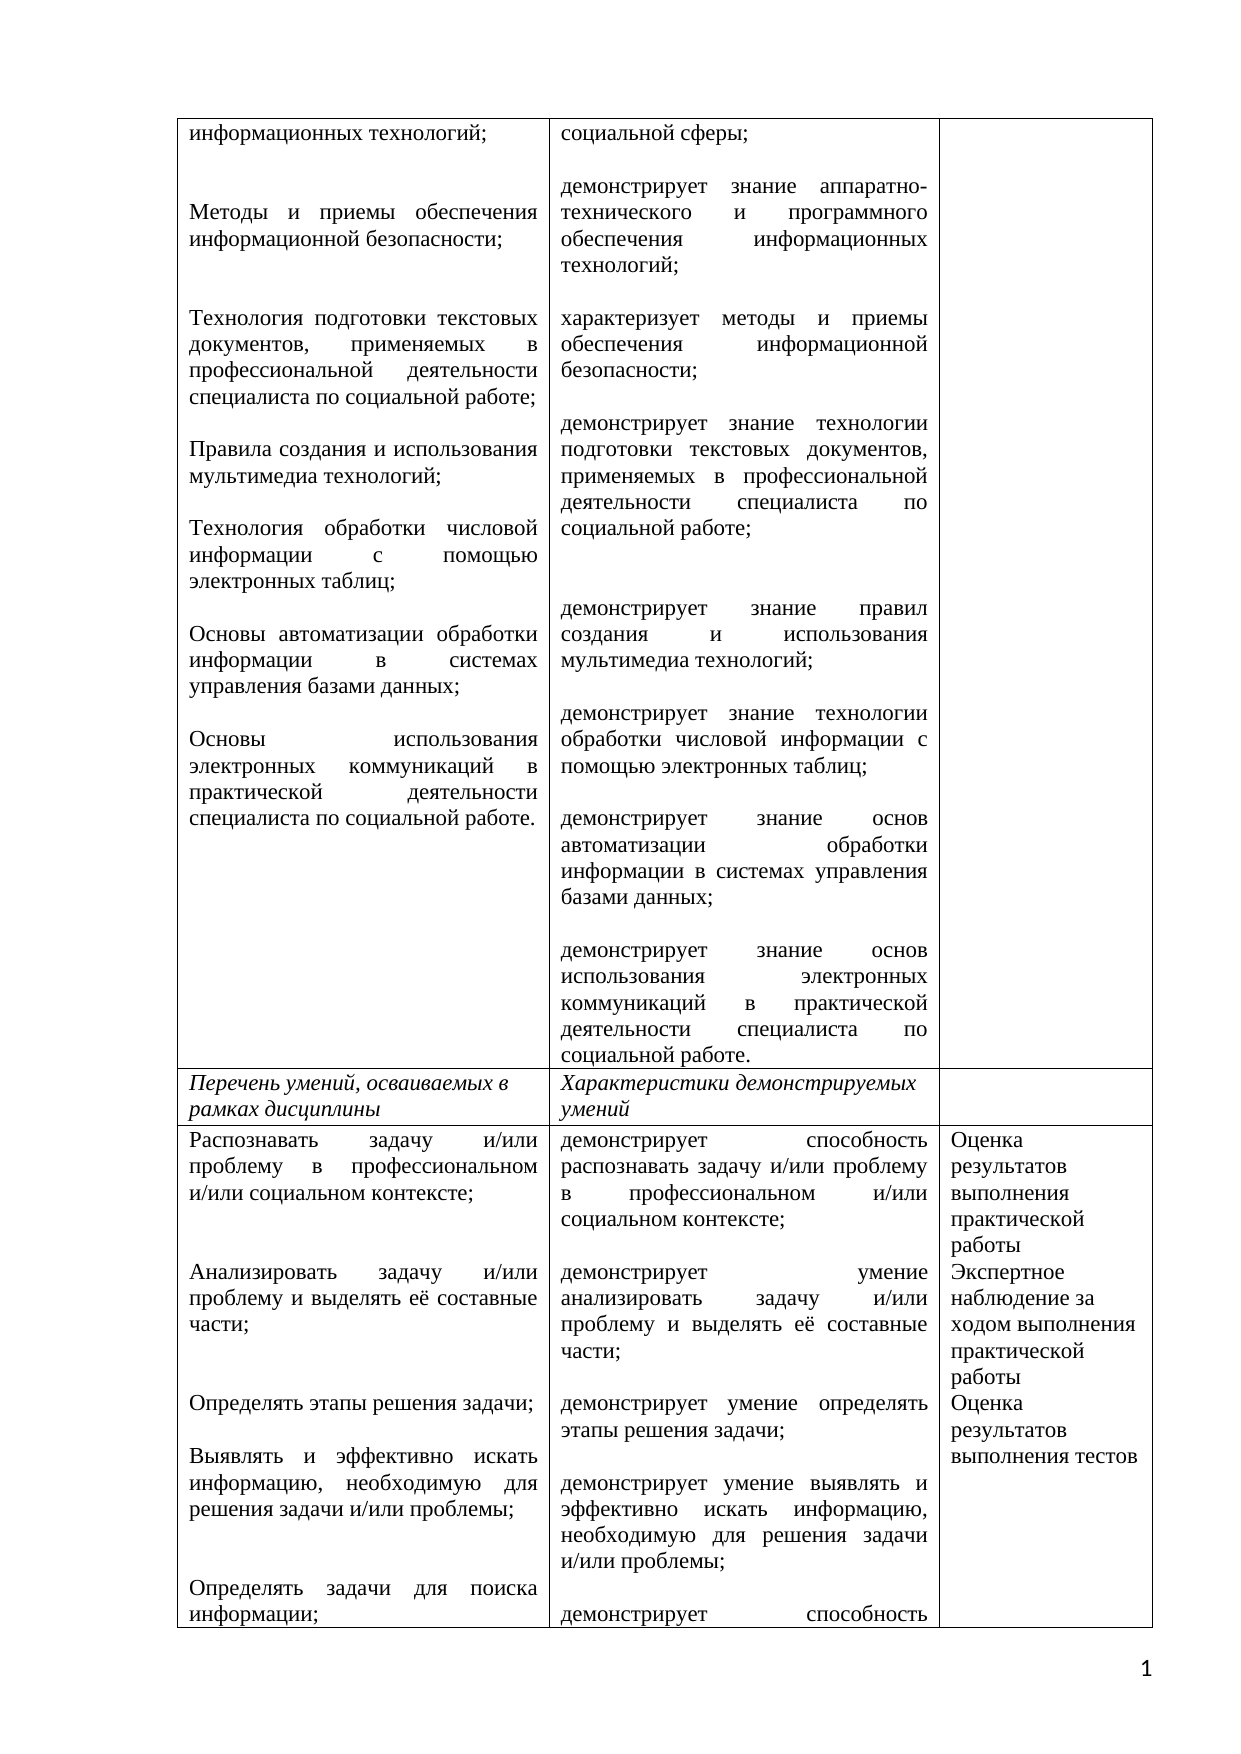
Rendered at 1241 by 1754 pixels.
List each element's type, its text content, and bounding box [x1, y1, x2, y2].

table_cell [940, 119, 1152, 1068]
table_cell Характеристики демонстрируемых умений [550, 1069, 939, 1125]
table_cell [178, 119, 549, 1068]
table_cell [178, 1126, 549, 1627]
table_cell [940, 1069, 1152, 1125]
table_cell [940, 1126, 1152, 1627]
table_cell Перечень умений, осваиваемых в рамках дисциплины [178, 1069, 549, 1125]
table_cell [550, 119, 939, 1068]
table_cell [550, 1126, 939, 1627]
